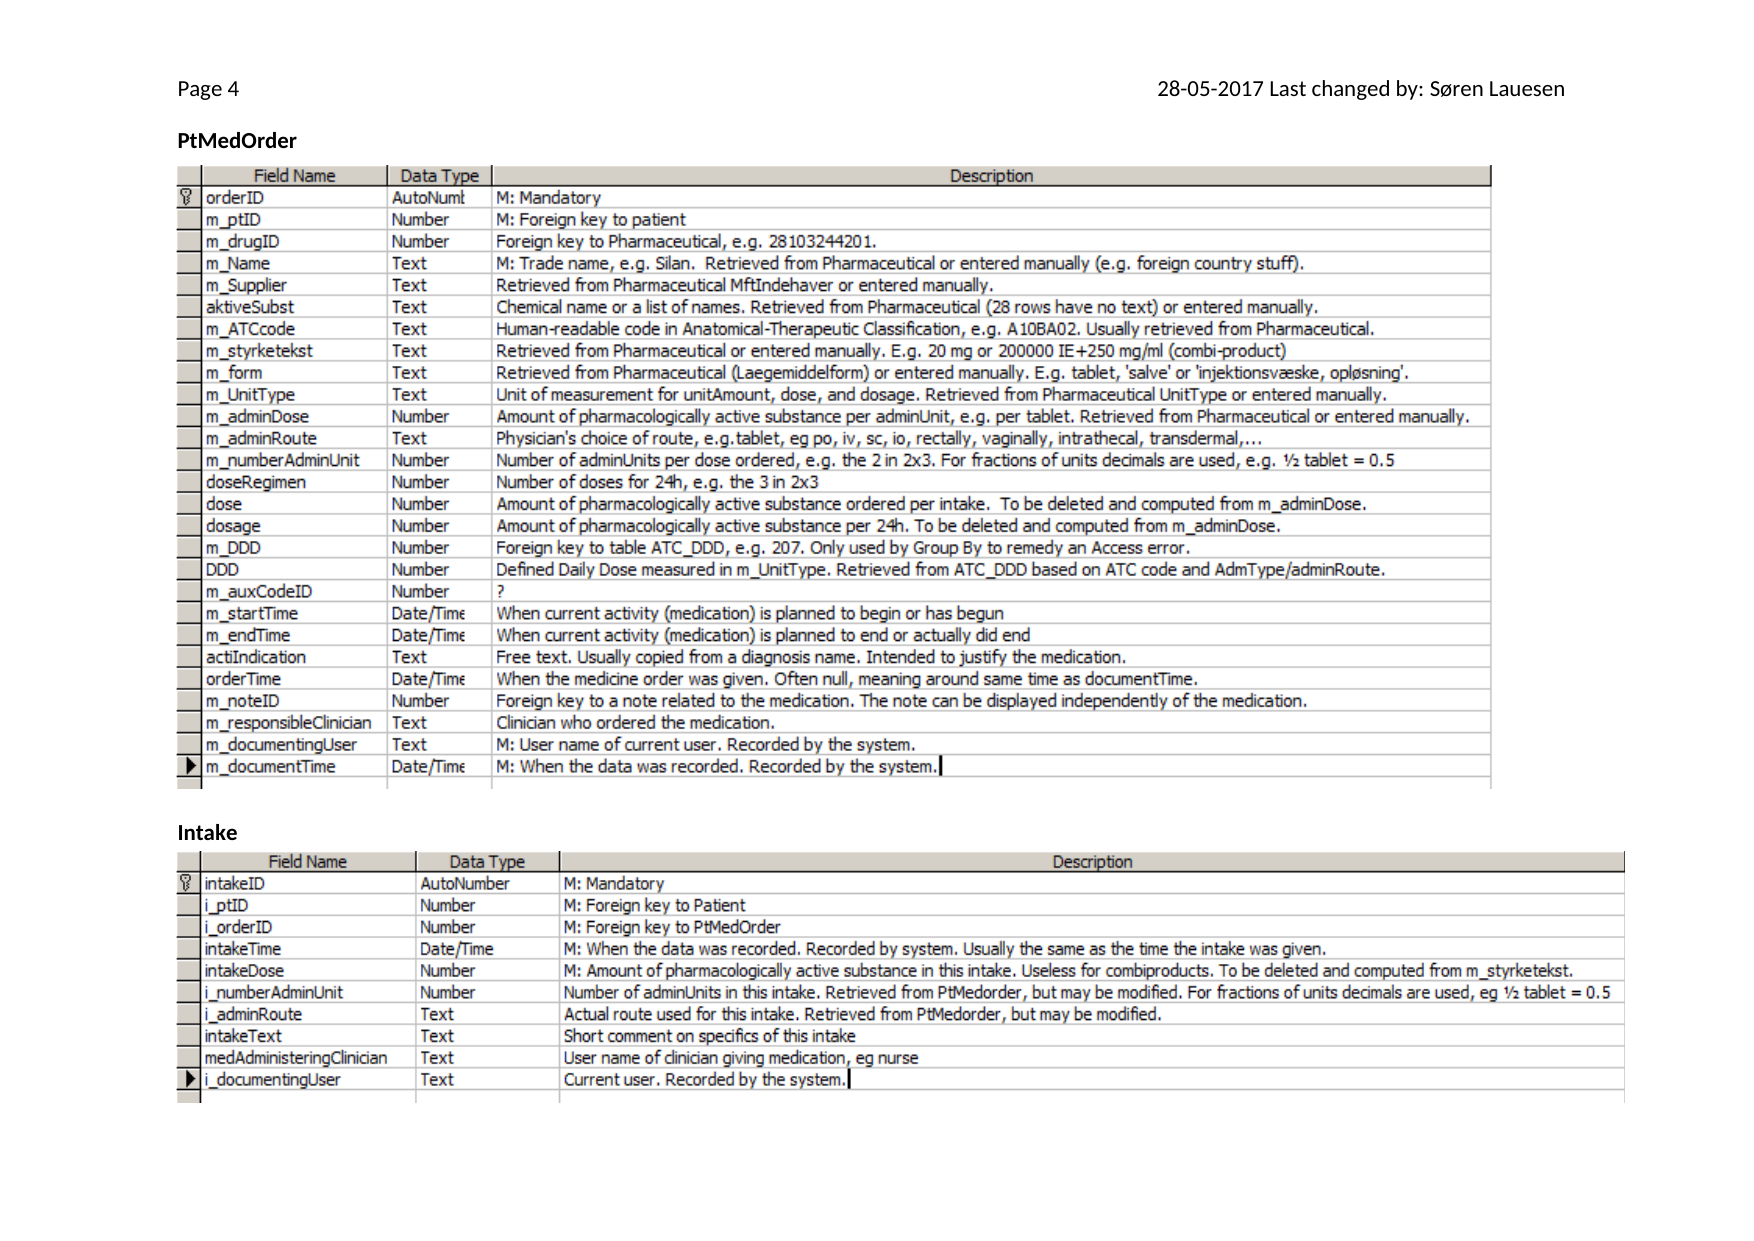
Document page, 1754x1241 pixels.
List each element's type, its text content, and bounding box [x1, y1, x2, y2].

picture [176, 165, 1492, 789]
picture [176, 851, 1625, 1103]
text PtMedOrder [177, 126, 1577, 154]
